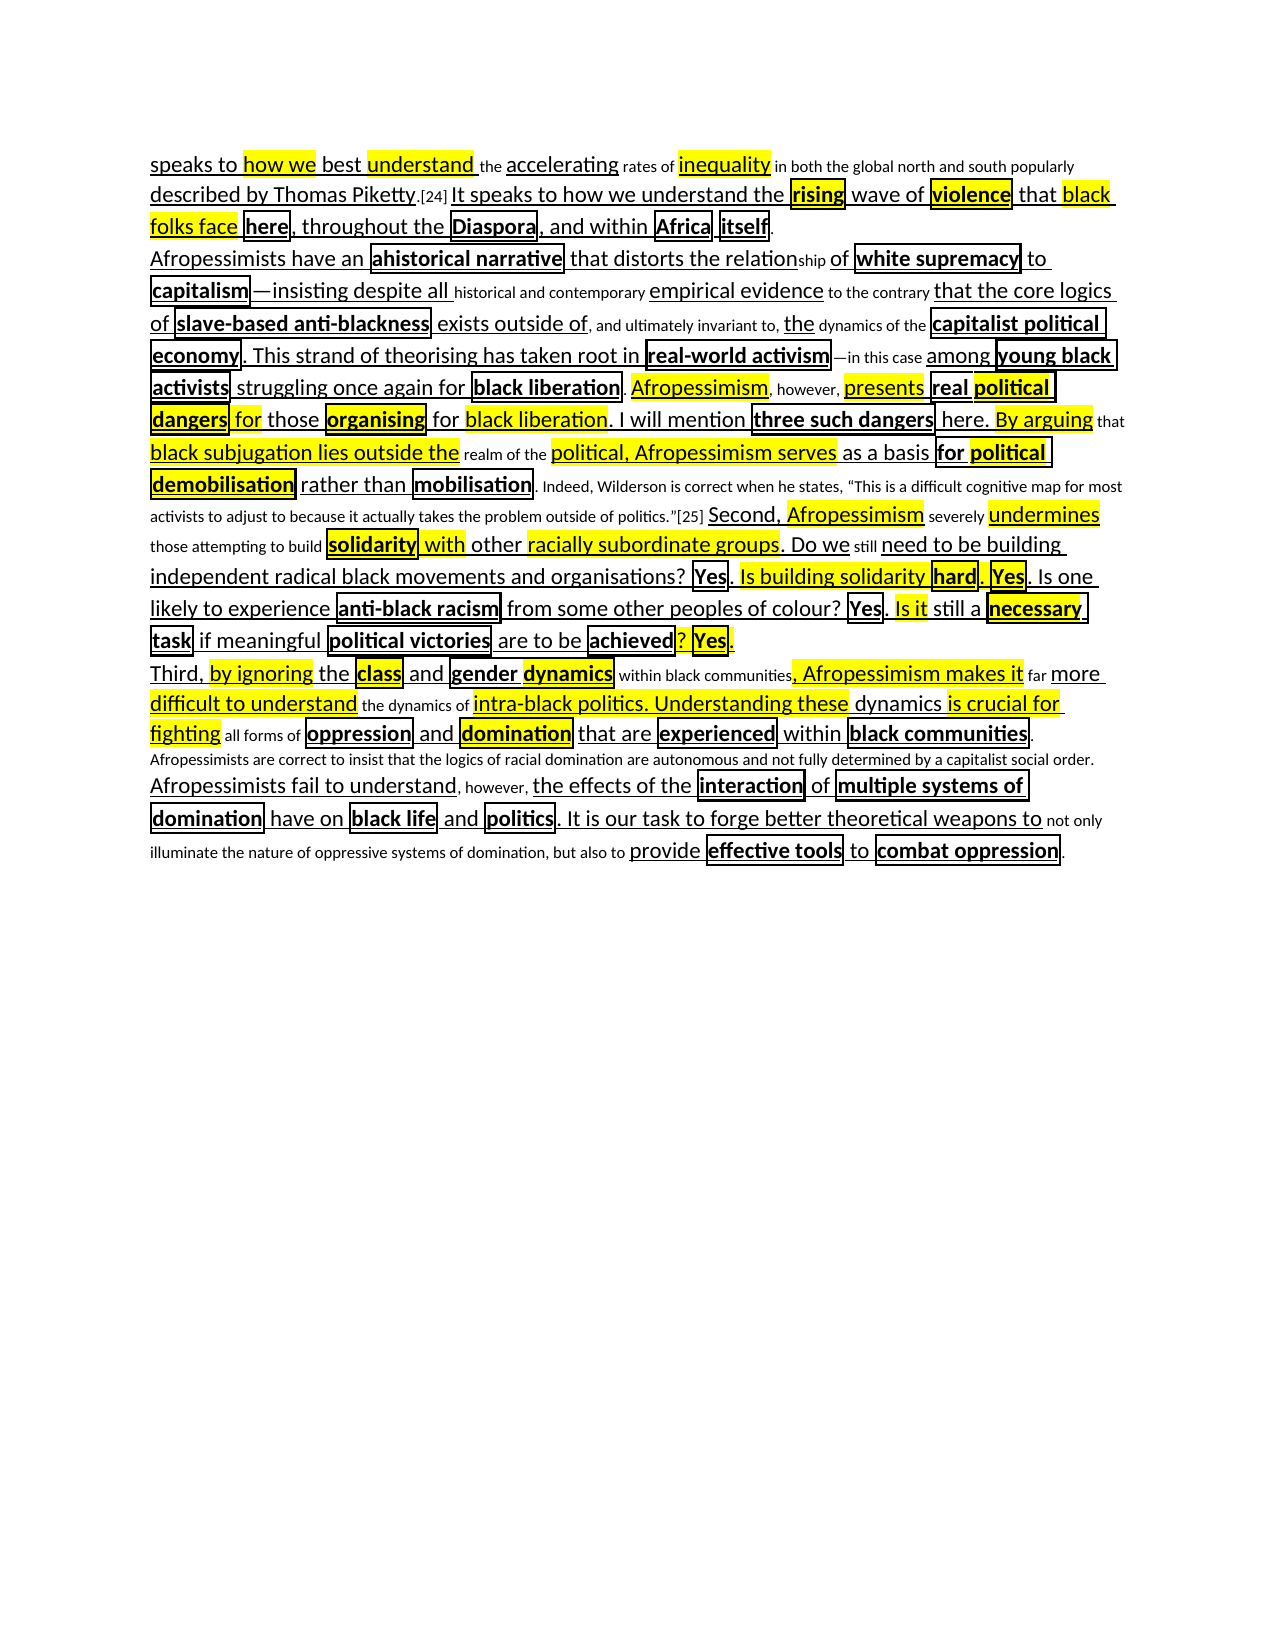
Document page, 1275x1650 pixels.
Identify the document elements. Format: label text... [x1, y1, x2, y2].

text Third, by ignoring the class and gender dynamics within black communities, Afropessimism makes it far more difficult to understand the dynamics of intra-black politics. Understanding these dynamics is crucial for fighting all forms of oppression and domination that are experienced within black communities. Afropessimists are correct to insist that the logics of racial domination are autonomous and not fully determined by a capitalist social order. Afropessimists fail to understand, however, the effects of the interaction of multiple systems of domination have on black life and politics. It is our task to forge better theoretical weapons to not only illuminate the nature of oppressive systems of domination, but also to provide effective tools to combat oppression. [150, 657, 1125, 866]
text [150, 150, 1125, 242]
text Afropessimists have an ahistorical narrative that distorts the relationship of white supremacy to capitalism—insisting despite all historical and contemporary empirical evidence to the contrary that the core logics of slave-based anti-blackness exists outside of, and ultimately invariant to, the dynamics of the capitalist political economy. This strand of theorising has taken root in real-world activism—in this case among young black activists struggling once again for black liberation. Afropessimism, however, presents real political dangers for those organising for black liberation. I will mention three such dangers here. By arguing that black subjugation lies outside the realm of the political, Afropessimism serves as a basis for political demobilisation rather than mobilisation. Indeed, Wilderson is correct when he states, “This is a difficult cognitive map for most activists to adjust to because it actually takes the problem outside of politics.”[25] Second, Afropessimism severely undermines those attempting to build solidarity with other racially subordinate groups. Do we still need to be building independent radical black movements and organisations? Yes. Is building solidarity hard. Yes. Is one likely to experience anti-black racism from some other peoples of colour? Yes. Is it still a necessary task if meaningful political victories are to be achieved? Yes. [150, 242, 1125, 657]
